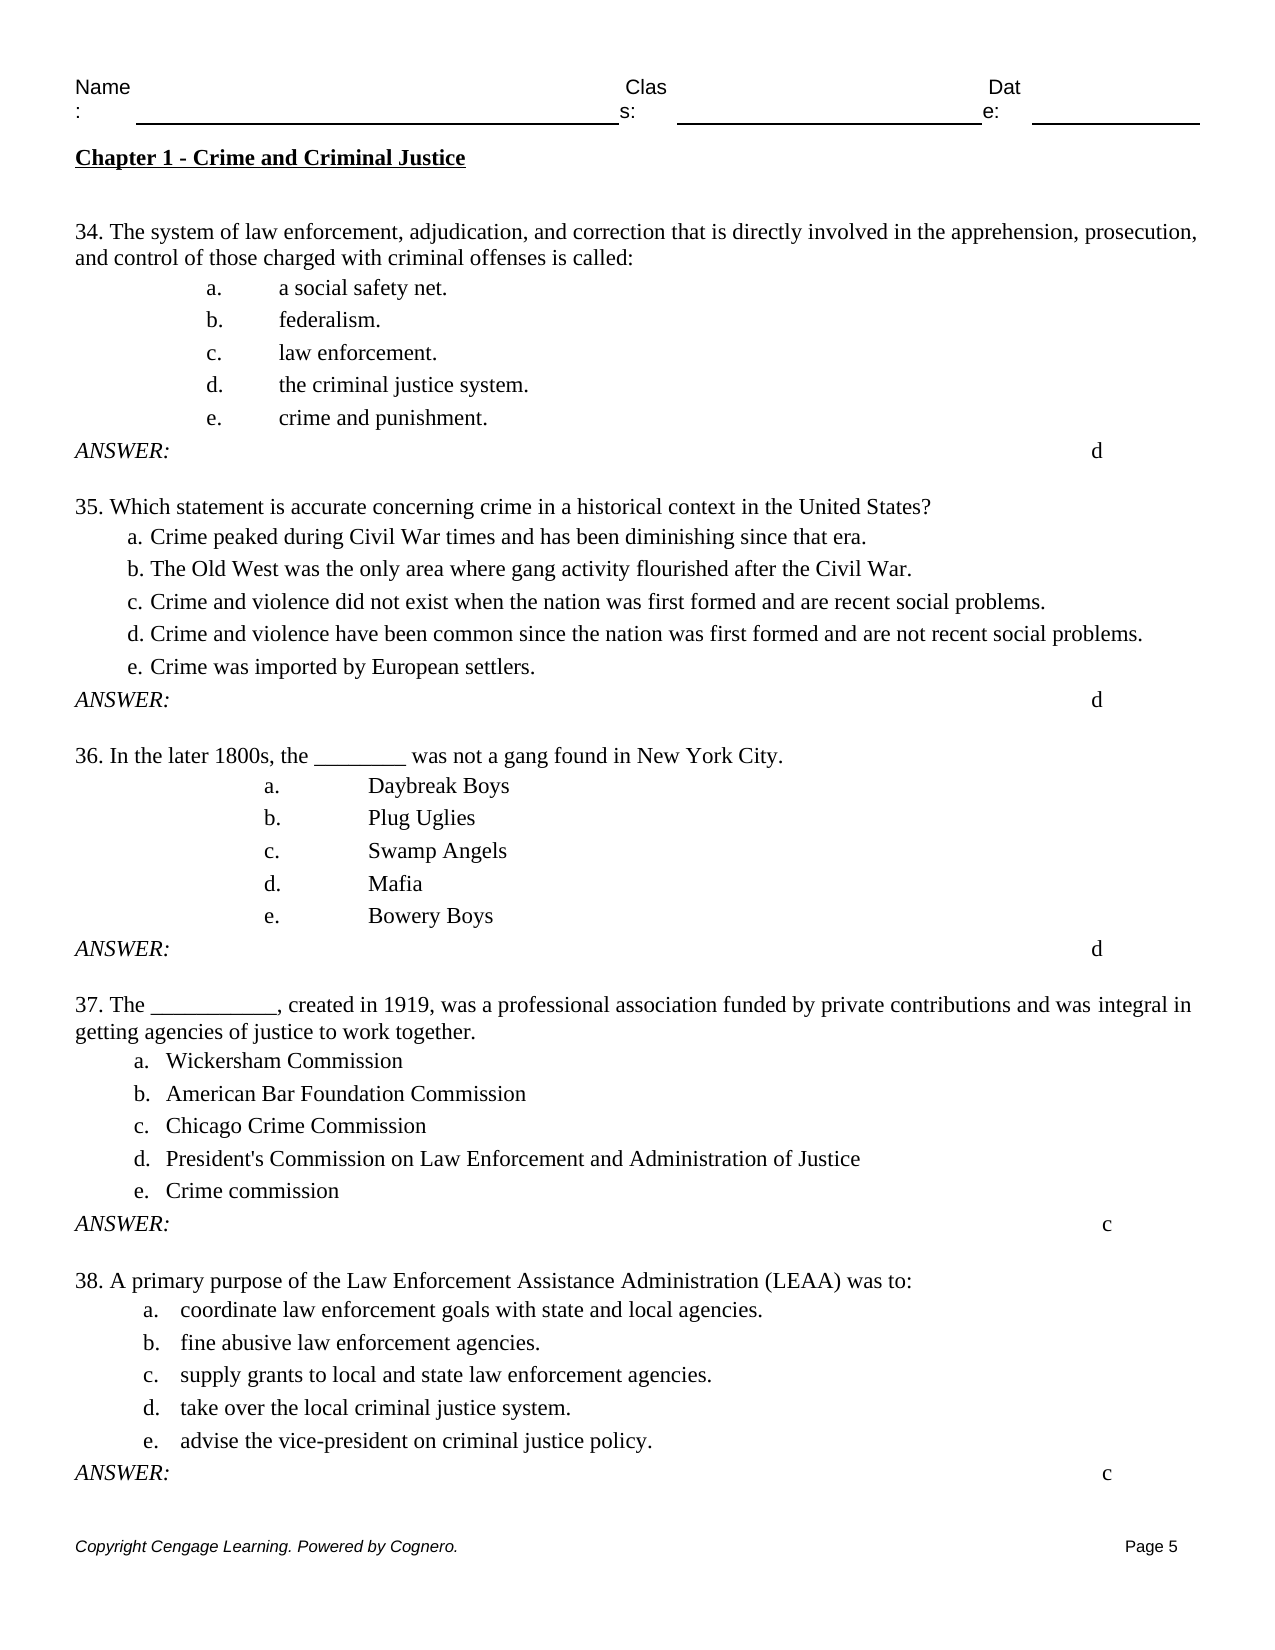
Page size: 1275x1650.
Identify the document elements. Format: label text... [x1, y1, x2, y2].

table_header 35. Which statement is accurate concerning crime in a historical context in the United States?​ [75, 493, 1200, 715]
table_header 34. The system of law enforcement, adjudication, and correction that is directly involved in the apprehension, prosecution, and control of those charged with criminal offenses is called: [75, 218, 1200, 466]
table_header 36. In the later 1800s, the ________ was not a gang found in New York City. [75, 742, 1200, 964]
table_header 38. A primary purpose of the Law Enforcement Assistance Administration (LEAA) was to: [75, 1267, 1200, 1489]
table_header 37. The ___________, created in 1919, was a professional association funded by private contributions and was integral in getting agencies of justice to work together.​ [75, 991, 1200, 1240]
